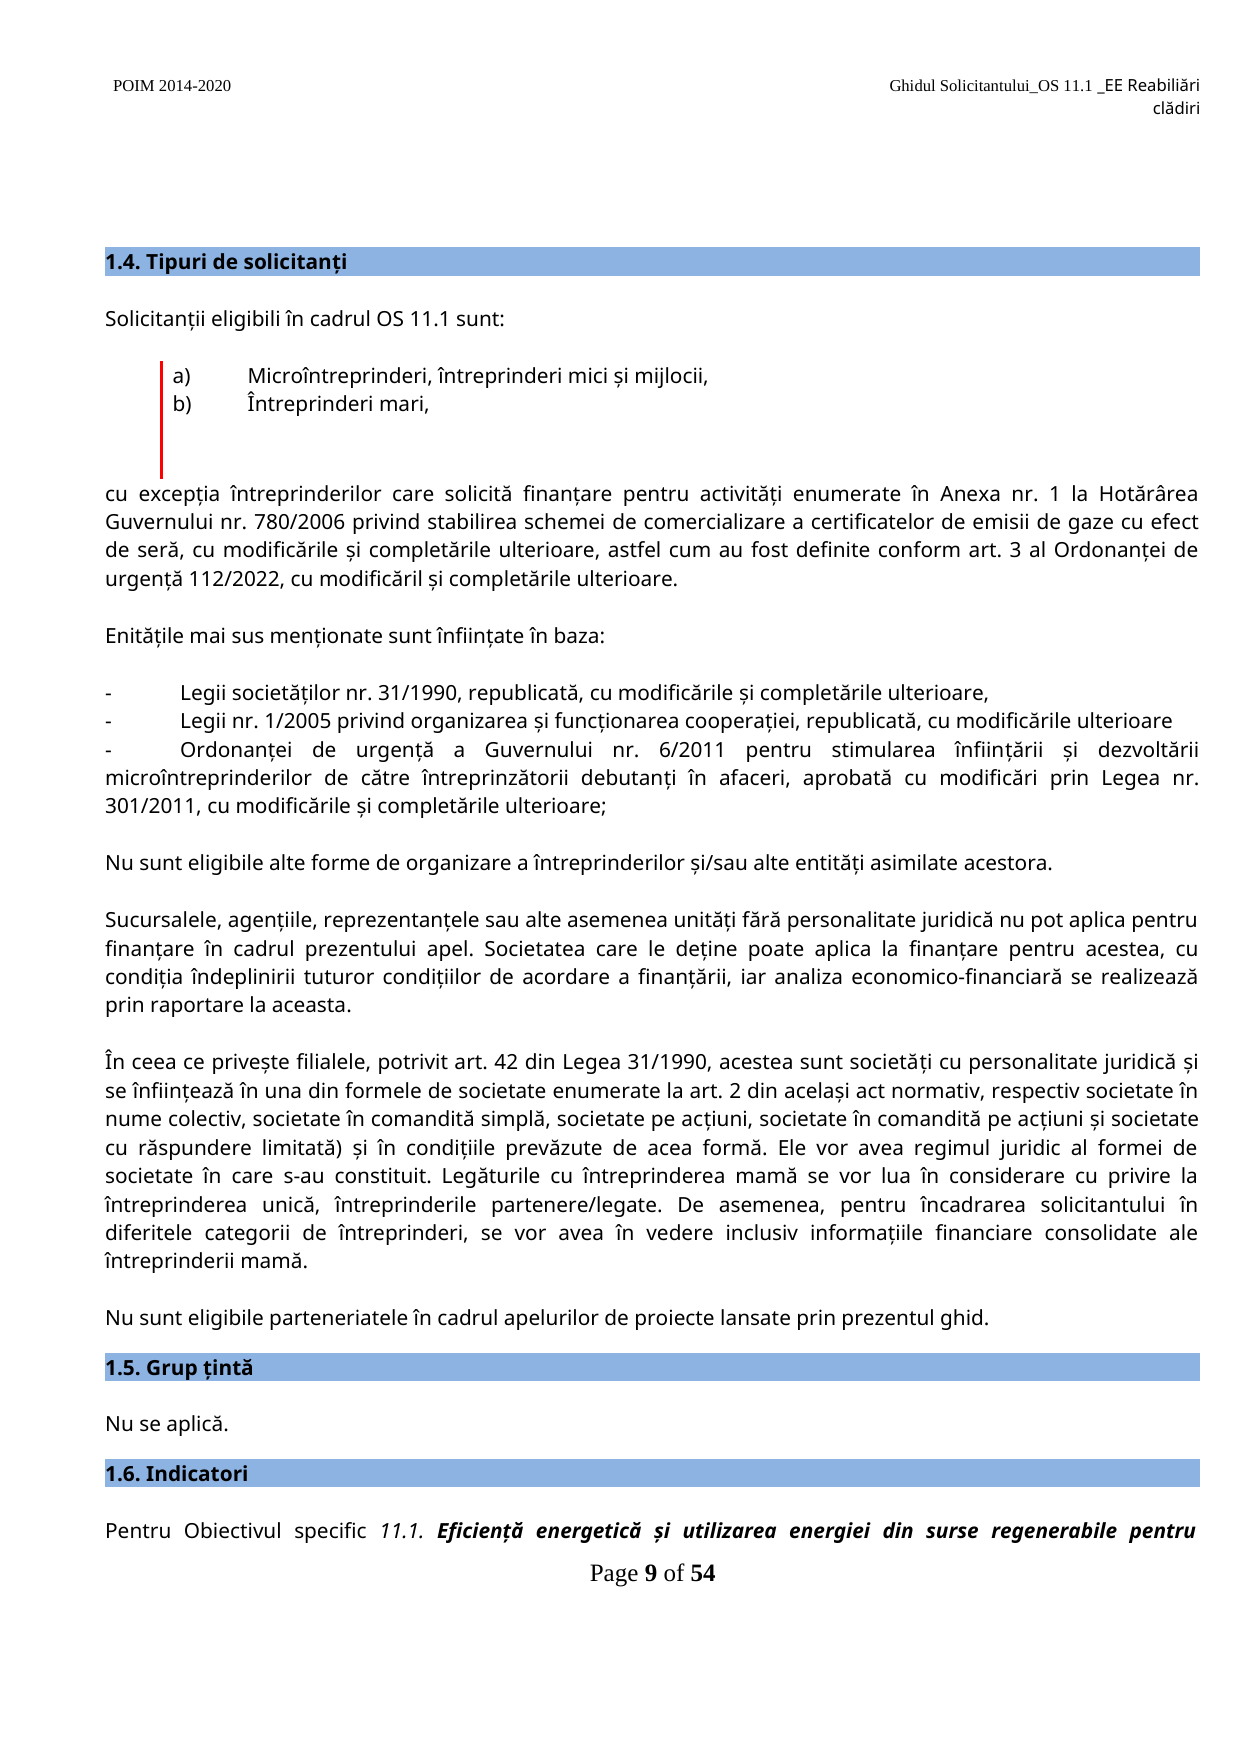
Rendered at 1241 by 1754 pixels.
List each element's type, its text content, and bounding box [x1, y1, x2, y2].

subtitle 1.6. Indicatori [105, 1459, 1200, 1487]
subtitle 1.4. Tipuri de solicitanţi [105, 247, 1200, 276]
text Enitățile mai sus menționate sunt înființate în baza: [105, 621, 1200, 649]
text Nu sunt eligibile alte forme de organizare a întreprinderilor și/sau alte entități asimilate acestora. [105, 848, 1200, 877]
text - Legii nr. 1/2005 privind organizarea şi funcţionarea cooperaţiei, republicată, cu modificările ulterioare [105, 706, 1200, 735]
text Sucursalele, agențiile, reprezentanțele sau alte asemenea unități fără personalitate juridică nu pot aplica pentru finanțare în cadrul prezentului apel. Societatea care le deține poate aplica la finanțare pentru acestea, cu condiția îndeplinirii tuturor condițiilor de acordare a finanțării, iar analiza economico-financiară se realizează prin raportare la aceasta. [105, 905, 1200, 1019]
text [105, 1516, 1200, 1544]
table_header a) Microîntreprinderi, întreprinderi mici și mijlocii, b) Întreprinderi mari, [163, 361, 1127, 479]
text Nu se aplică. [105, 1409, 1200, 1438]
text - Ordonanţei de urgenţă a Guvernului nr. 6/2011 pentru stimularea înfiinţării şi dezvoltării microîntreprinderilor de către întreprinzătorii debutanţi în afaceri, aprobată cu modificări prin Legea nr. 301/2011, cu modificările şi completările ulterioare; [105, 735, 1200, 820]
text În ceea ce privește filialele, potrivit art. 42 din Legea 31/1990, acestea sunt societăţi cu personalitate juridică şi se înfiinţează în una din formele de societate enumerate la art. 2 din același act normativ, respectiv societate în nume colectiv, societate în comandită simplă, societate pe acţiuni, societate în comandită pe acţiuni şi societate cu răspundere limitată) şi în condiţiile prevăzute de acea formă. Ele vor avea regimul juridic al formei de societate în care s-au constituit. Legăturile cu întreprinderea mamă se vor lua în considerare cu privire la întreprinderea unică, întreprinderile partenere/legate. De asemenea, pentru încadrarea solicitantului în diferitele categorii de întreprinderi, se vor avea în vedere inclusiv informațiile financiare consolidate ale întreprinderii mamă. [105, 1047, 1200, 1275]
subtitle 1.5. Grup ţintă [105, 1353, 1200, 1381]
list Solicitanţii eligibili în cadrul OS 11.1 sunt: [105, 304, 1200, 333]
text cu excepția întreprinderilor care solicită finanțare pentru activități enumerate în Anexa nr. 1 la Hotărârea Guvernului nr. 780/2006 privind stabilirea schemei de comercializare a certificatelor de emisii de gaze cu efect de seră, cu modificările și completările ulterioare, astfel cum au fost definite conform art. 3 al Ordonanței de urgență 112/2022, cu modificăril și completările ulterioare. [105, 479, 1200, 592]
text Nu sunt eligibile parteneriatele în cadrul apelurilor de proiecte lansate prin prezentul ghid. [105, 1303, 1200, 1332]
text - Legii societăţilor nr. 31/1990, republicată, cu modificările şi completările ulterioare, [105, 678, 1200, 706]
